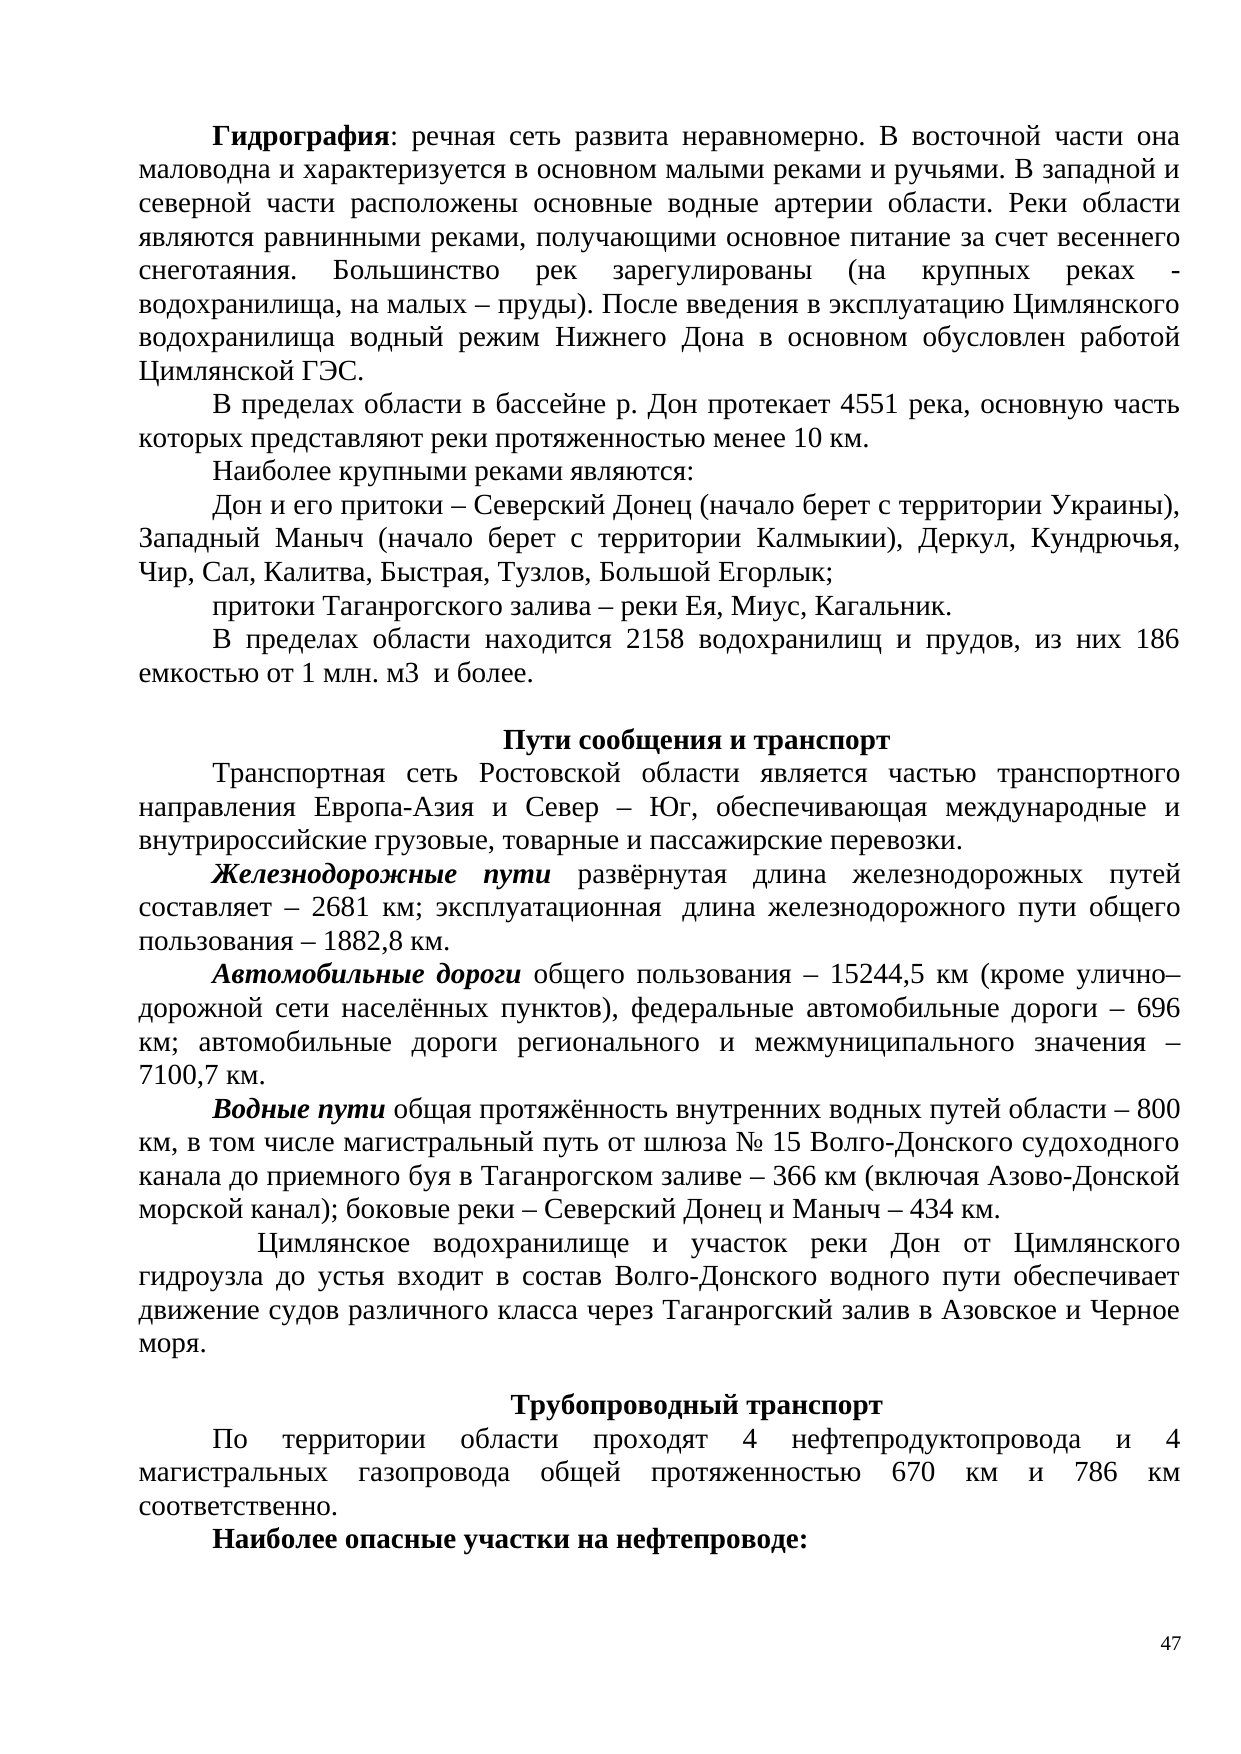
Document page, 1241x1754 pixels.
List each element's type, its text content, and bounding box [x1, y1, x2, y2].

text Транспортная сеть Ростовской области является частью транспортного направления Европа-Азия и Север – Юг, обеспечивающая международные и внутрироссийские грузовые, товарные и пассажирские перевозки. [138, 755, 1181, 856]
text Водные пути общая протяжённость внутренних водных путей области – 800 км, в том числе магистральный путь от шлюза № 15 Волго-Донского судоходного канала до приемного буя в Таганрогском заливе – 366 км (включая Азово-Донской морской канал); боковые реки – Северский Донец и Маныч – 434 км. [138, 1091, 1181, 1225]
text притоки Таганрогского залива – реки Ея, Миус, Кагальник. [138, 588, 1181, 621]
text Трубопроводный транспорт [138, 1387, 1181, 1421]
text Пути сообщения и транспорт [138, 722, 1181, 755]
text Наиболее опасные участки на нефтепроводе: [138, 1521, 1181, 1555]
text Автомобильные дороги общего пользования – 15244,5 км (кроме улично–дорожной сети населённых пунктов), федеральные автомобильные дороги – 696 км; автомобильные дороги регионального и межмуниципального значения – 7100,7 км. [138, 957, 1181, 1091]
text Наиболее крупными реками являются: [138, 453, 1181, 487]
text Гидрография: речная сеть развита неравномерно. В восточной части она маловодна и характеризуется в основном малыми реками и ручьями. В западной и северной части расположены основные водные артерии области. Реки области являются равнинными реками, получающими основное питание за счет весеннего снеготаяния. Большинство рек зарегулированы (на крупных реках - водохранилища, на малых – пруды). После введения в эксплуатацию Цимлянского водохранилища водный режим Нижнего Дона в основном обусловлен работой Цимлянской ГЭС. [138, 118, 1181, 386]
text В пределах области находится 2158 водохранилищ и прудов, из них 186 емкостью от 1 млн. м3 и более. [138, 621, 1181, 688]
text По территории области проходят 4 нефтепродуктопровода и 4 магистральных газопровода общей протяженностью 670 км и 786 км соответственно. [138, 1421, 1181, 1521]
text В пределах области в бассейне р. Дон протекает 4551 река, основную часть которых представляют реки протяженностью менее 10 км. [138, 386, 1181, 453]
text Дон и его притоки – Северский Донец (начало берет с территории Украины), Западный Маныч (начало берет с территории Калмыкии), Деркул, Кундрючья, Чир, Сал, Калитва, Быстрая, Тузлов, Большой Егорлык; [138, 487, 1181, 588]
text Железнодорожные пути развёрнутая длина железнодорожных путей составляет – 2681 км; эксплуатационная длина железнодорожного пути общего пользования – 1882,8 км. [138, 856, 1181, 957]
text Цимлянское водохранилище и участок реки Дон от Цимлянского гидроузла до устья входит в состав Волго-Донского водного пути обеспечивает движение судов различного класса через Таганрогский залив в Азовское и Черное моря. [138, 1225, 1181, 1359]
